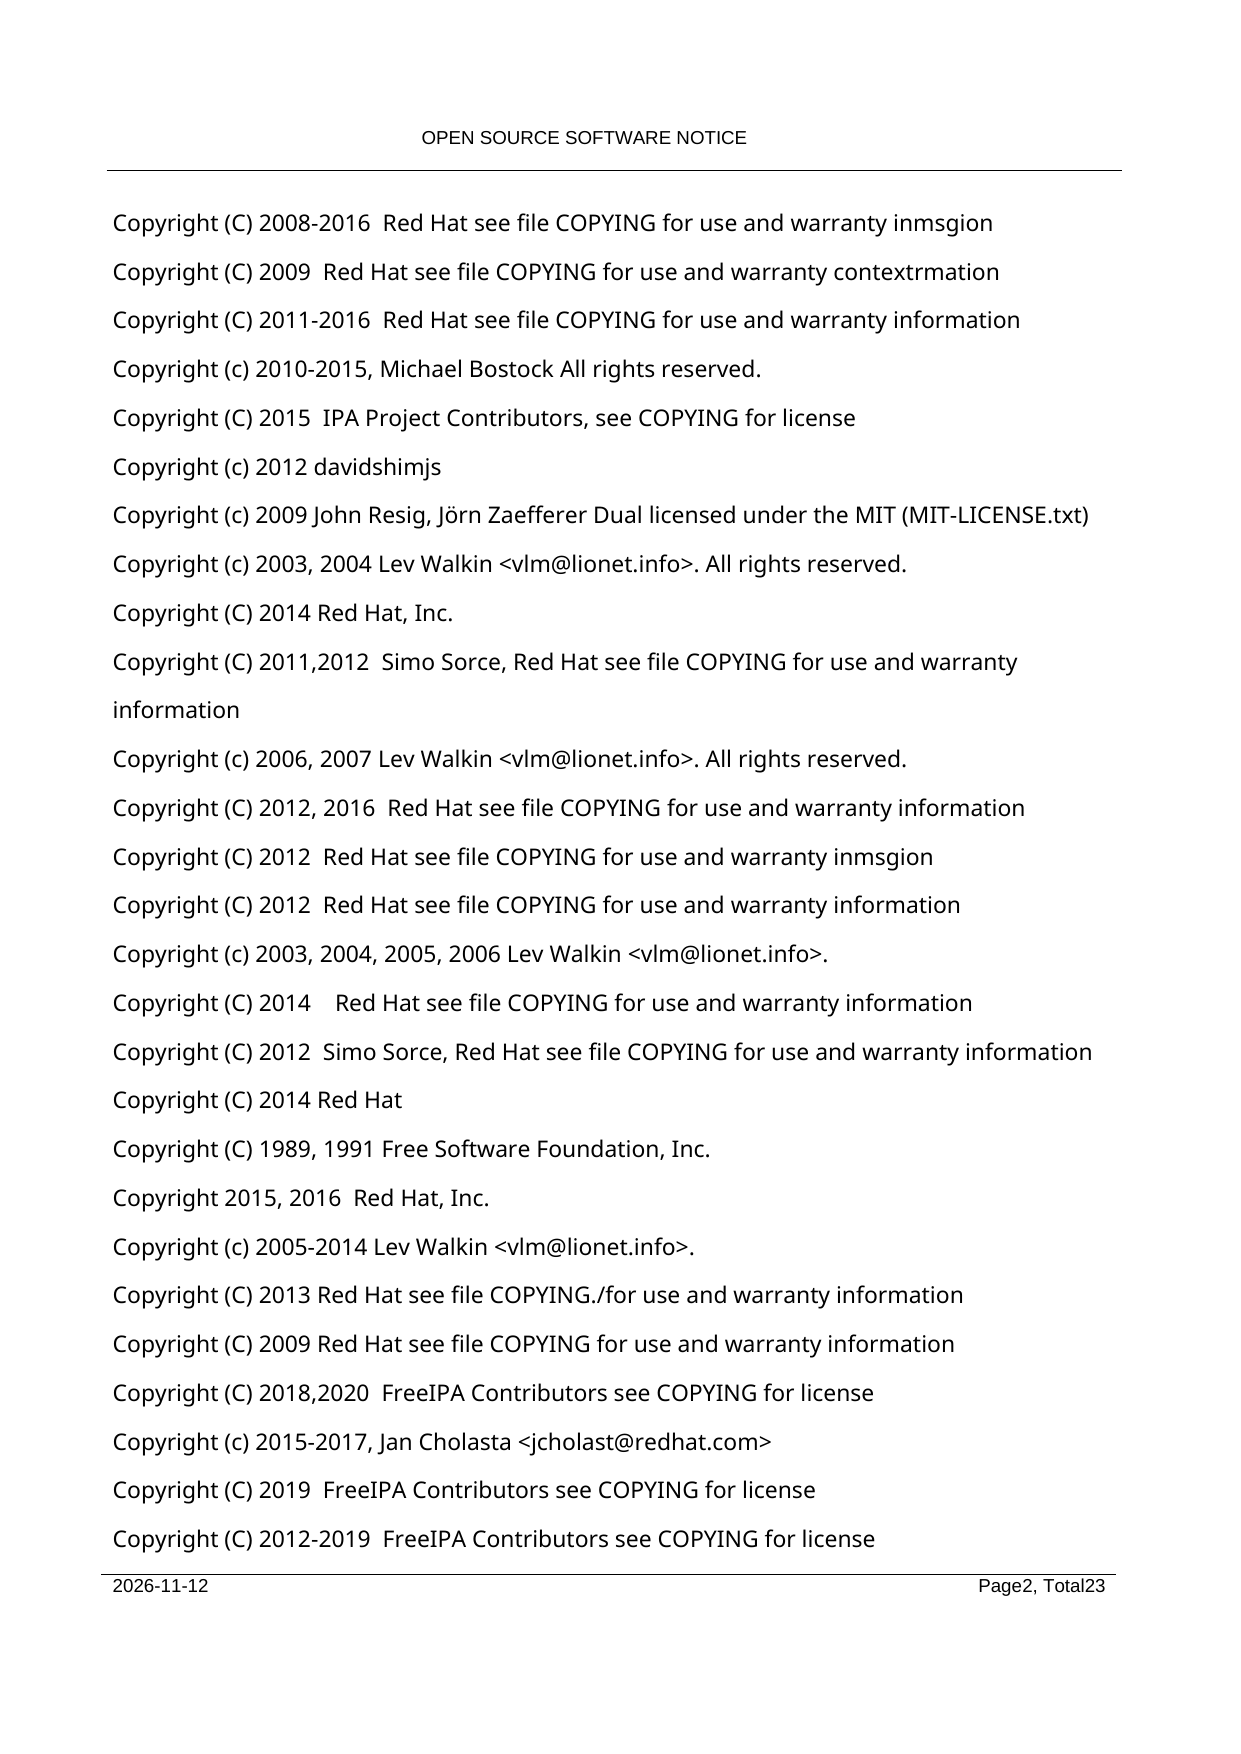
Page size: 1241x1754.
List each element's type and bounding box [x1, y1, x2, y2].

text [112, 206, 1128, 1555]
